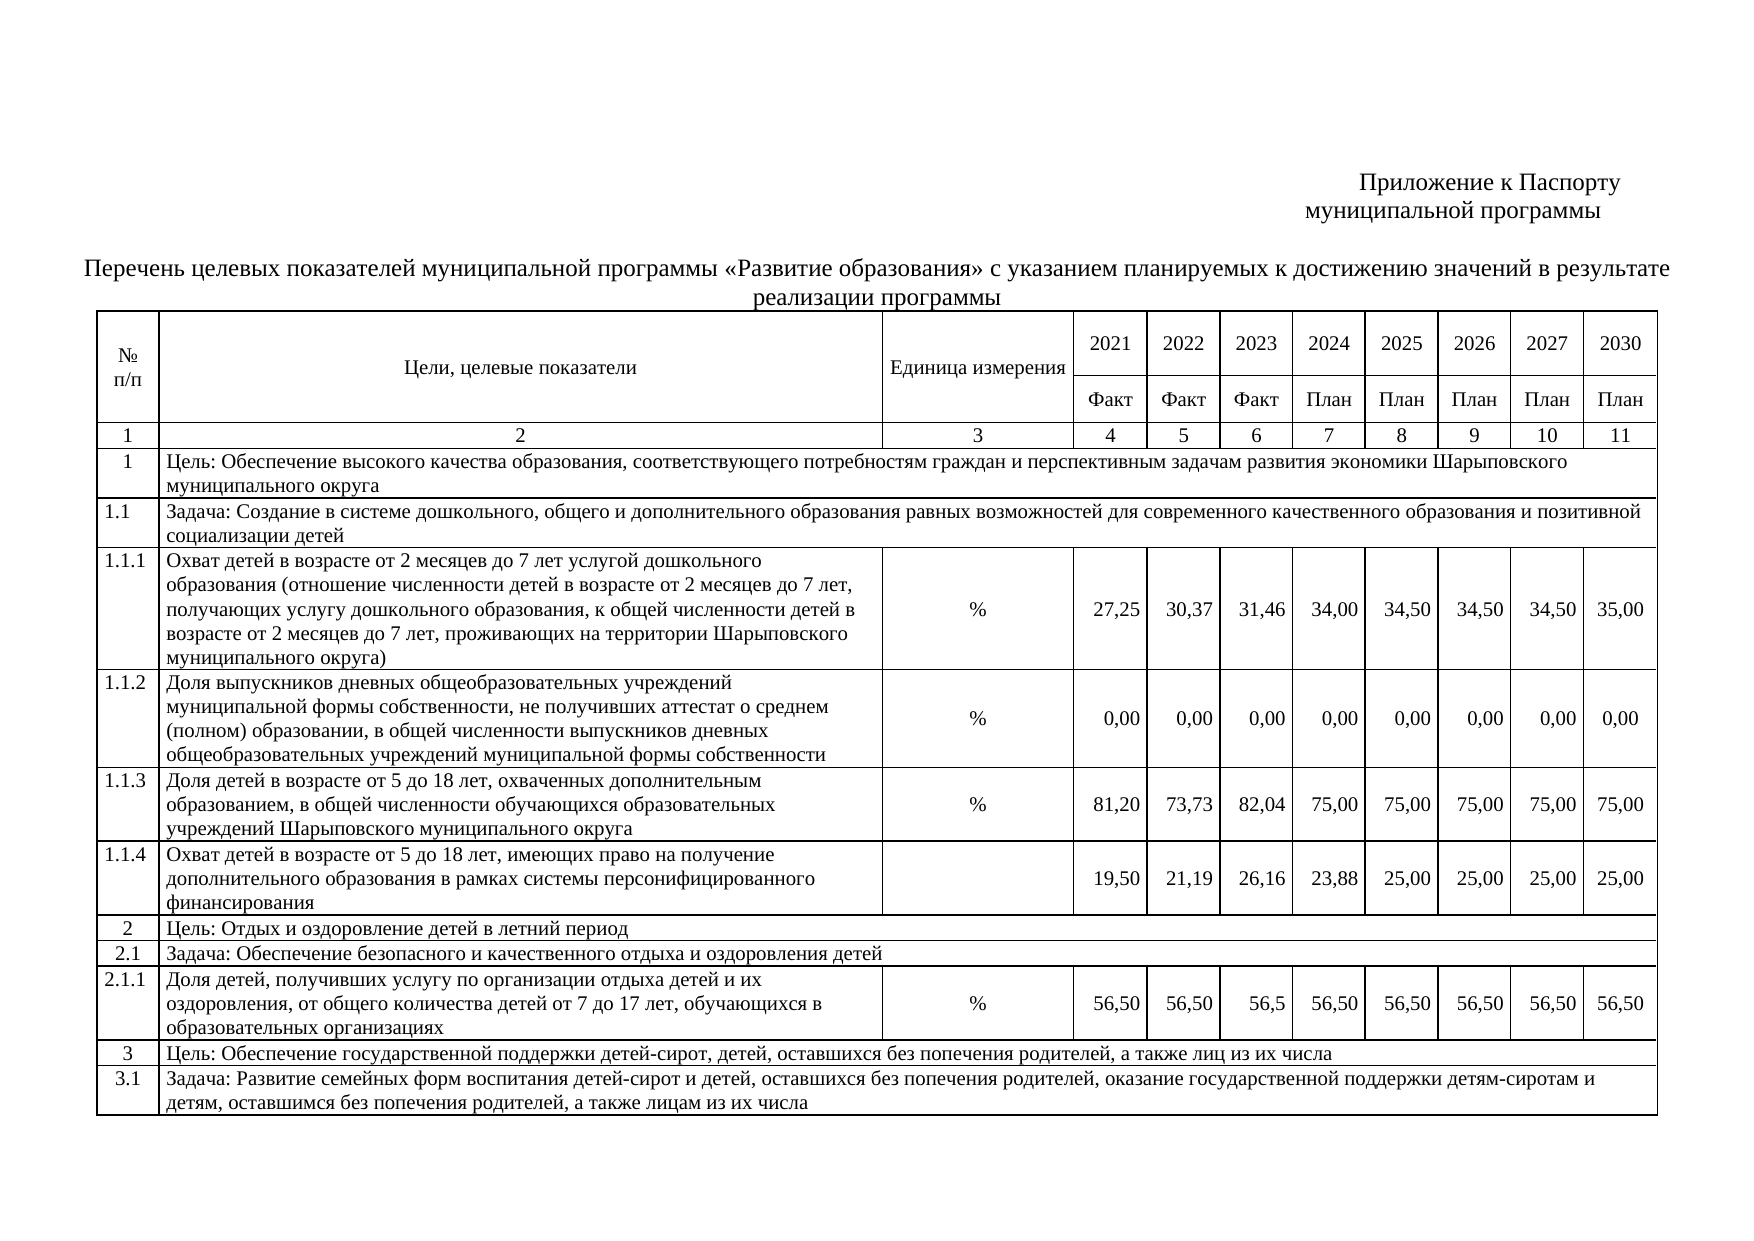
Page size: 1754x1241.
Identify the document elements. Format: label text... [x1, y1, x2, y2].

table_cell 27,25 [1074, 548, 1146, 669]
table_cell 0,00 [1511, 670, 1583, 766]
table_cell 34,00 [1293, 548, 1364, 669]
table_cell План [1511, 376, 1583, 422]
table_cell % [883, 768, 1073, 840]
table_cell Доля выпускников дневных общеобразовательных учреждений муниципальной формы собственности, не получивших аттестат о среднем (полном) образовании, в общей численности выпускников дневных общеобразовательных учреждений муниципальной формы собственности [160, 670, 882, 766]
table_cell 1 [98, 449, 158, 497]
table_cell План [1366, 376, 1437, 422]
table_cell 25,00 [1584, 840, 1657, 914]
table_header 2022 [1148, 312, 1219, 374]
table_cell 25,00 [1439, 842, 1510, 914]
table_cell 0,00 [1584, 669, 1657, 766]
table_cell Факт [1221, 376, 1292, 422]
table_cell Цель: Обеспечение государственной поддержки детей-сирот, детей, оставшихся без попечения родителей, а также лиц из их числа [160, 1039, 1657, 1064]
table_cell 8 [1366, 423, 1437, 447]
table_cell 56,50 [1148, 967, 1219, 1039]
table_cell План [1584, 375, 1657, 422]
table_header 2026 [1439, 312, 1510, 374]
table_cell 2 [160, 423, 882, 447]
table_cell Факт [1074, 376, 1146, 422]
table_cell 34,50 [1366, 548, 1437, 669]
table_cell 56,50 [1074, 967, 1146, 1039]
table_cell 5 [1148, 423, 1219, 447]
table_header 2030 [1584, 312, 1657, 374]
table_cell План [1439, 376, 1510, 422]
table_cell 3 [883, 423, 1073, 447]
table_cell 1.1.1 [98, 548, 158, 669]
table_cell 75,00 [1511, 768, 1583, 840]
table_cell 4 [1074, 423, 1146, 447]
table_cell 1.1.4 [98, 842, 158, 914]
table_cell Задача: Развитие семейных форм воспитания детей-сирот и детей, оставшихся без попечения родителей, оказание государственной поддержки детям-сиротам и детям, оставшимся без попечения родителей, а также лицам из их числа [160, 1065, 1657, 1114]
table_header 2025 [1366, 312, 1437, 374]
table_cell Факт [1148, 376, 1219, 422]
table_cell 75,00 [1293, 768, 1364, 840]
table_cell % [883, 548, 1073, 669]
table_header Цели, целевые показатели [160, 312, 882, 422]
table_header 2027 [1511, 312, 1583, 374]
table_header 2023 [1221, 312, 1292, 374]
table_cell 34,50 [1511, 548, 1583, 669]
table_cell % [883, 967, 1073, 1039]
table_cell 10 [1511, 423, 1583, 447]
table_cell План [1293, 376, 1364, 422]
table_cell 31,46 [1221, 548, 1292, 669]
table_cell 11 [1584, 422, 1657, 447]
table_cell 25,00 [1366, 842, 1437, 914]
table_cell 1.1 [98, 499, 158, 547]
table_cell 1 [98, 423, 158, 447]
table_cell 0,00 [1439, 670, 1510, 766]
table_cell 0,00 [1074, 670, 1146, 766]
table_header 2021 [1074, 312, 1146, 374]
table_cell 75,00 [1366, 768, 1437, 840]
table_cell Охват детей в возрасте от 2 месяцев до 7 лет услугой дошкольного образования (отношение численности детей в возрасте от 2 месяцев до 7 лет, получающих услугу дошкольного образования, к общей численности детей в возрасте от 2 месяцев до 7 лет, проживающих на территории Шарыповского муниципального округа) [160, 548, 882, 669]
table_cell 19,50 [1074, 842, 1146, 914]
table_header № п/п [98, 312, 158, 422]
table_cell 35,00 [1584, 547, 1657, 669]
table_cell 73,73 [1148, 768, 1219, 840]
table_cell 3.1 [98, 1066, 158, 1114]
table_cell 34,50 [1439, 548, 1510, 669]
table_cell Доля детей, получивших услугу по организации отдыха детей и их оздоровления, от общего количества детей от 7 до 17 лет, обучающихся в образовательных организациях [160, 967, 882, 1039]
text Перечень целевых показателей муниципальной программы «Развитие образования» с указанием планируемых к достижению значений в результате реализации программы [75, 253, 1679, 310]
table_cell Цель: Обеспечение высокого качества образования, соответствующего потребностям граждан и перспективным задачам развития экономики Шарыповского муниципального округа [160, 448, 1657, 497]
table_cell 56,50 [1511, 967, 1583, 1039]
table_header 2024 [1293, 312, 1364, 374]
table_cell 21,19 [1148, 842, 1219, 914]
table_cell 30,37 [1148, 548, 1219, 669]
table_cell 0,00 [1221, 670, 1292, 766]
table_cell Цель: Отдых и оздоровление детей в летний период [160, 914, 1657, 939]
subtitle Приложение к Паспорту муниципальной программы [1227, 167, 1679, 224]
table_cell 56,50 [1366, 967, 1437, 1039]
table_cell Охват детей в возрасте от 5 до 18 лет, имеющих право на получение дополнительного образования в рамках системы персонифицированного финансирования [160, 842, 882, 914]
table_cell 81,20 [1074, 768, 1146, 840]
table_cell 9 [1439, 423, 1510, 447]
table_cell 0,00 [1293, 670, 1364, 766]
table_cell 6 [1221, 423, 1292, 447]
table_cell 3 [98, 1041, 158, 1064]
table_cell 56,50 [1439, 967, 1510, 1039]
table_cell 23,88 [1293, 842, 1364, 914]
table_cell 26,16 [1221, 842, 1292, 914]
table_cell 56,5 [1221, 967, 1292, 1039]
table_cell 0,00 [1148, 670, 1219, 766]
table_cell 1.1.3 [98, 768, 158, 840]
table_cell 1.1.2 [98, 670, 158, 766]
table_cell 2.1 [98, 941, 158, 965]
table_cell 25,00 [1511, 842, 1583, 914]
table_header Единица измерения [883, 312, 1073, 422]
table_cell 56,50 [1584, 965, 1657, 1039]
table_cell Задача: Создание в системе дошкольного, общего и дополнительного образования равных возможностей для современного качественного образования и позитивной социализации детей [160, 497, 1657, 547]
table_cell Доля детей в возрасте от 5 до 18 лет, охваченных дополнительным образованием, в общей численности обучающихся образовательных учреждений Шарыповского муниципального округа [160, 768, 882, 840]
table_cell 2.1.1 [98, 967, 158, 1039]
table_cell 2 [98, 916, 158, 939]
table_cell Задача: Обеспечение безопасного и качественного отдыха и оздоровления детей [160, 940, 1657, 965]
table_cell 75,00 [1439, 768, 1510, 840]
table_cell 56,50 [1293, 967, 1364, 1039]
table_cell 7 [1293, 423, 1364, 447]
table_cell 82,04 [1221, 768, 1292, 840]
table_cell [883, 842, 1073, 914]
table_cell 0,00 [1366, 670, 1437, 766]
table_cell % [883, 670, 1073, 766]
table_cell 75,00 [1584, 766, 1657, 840]
